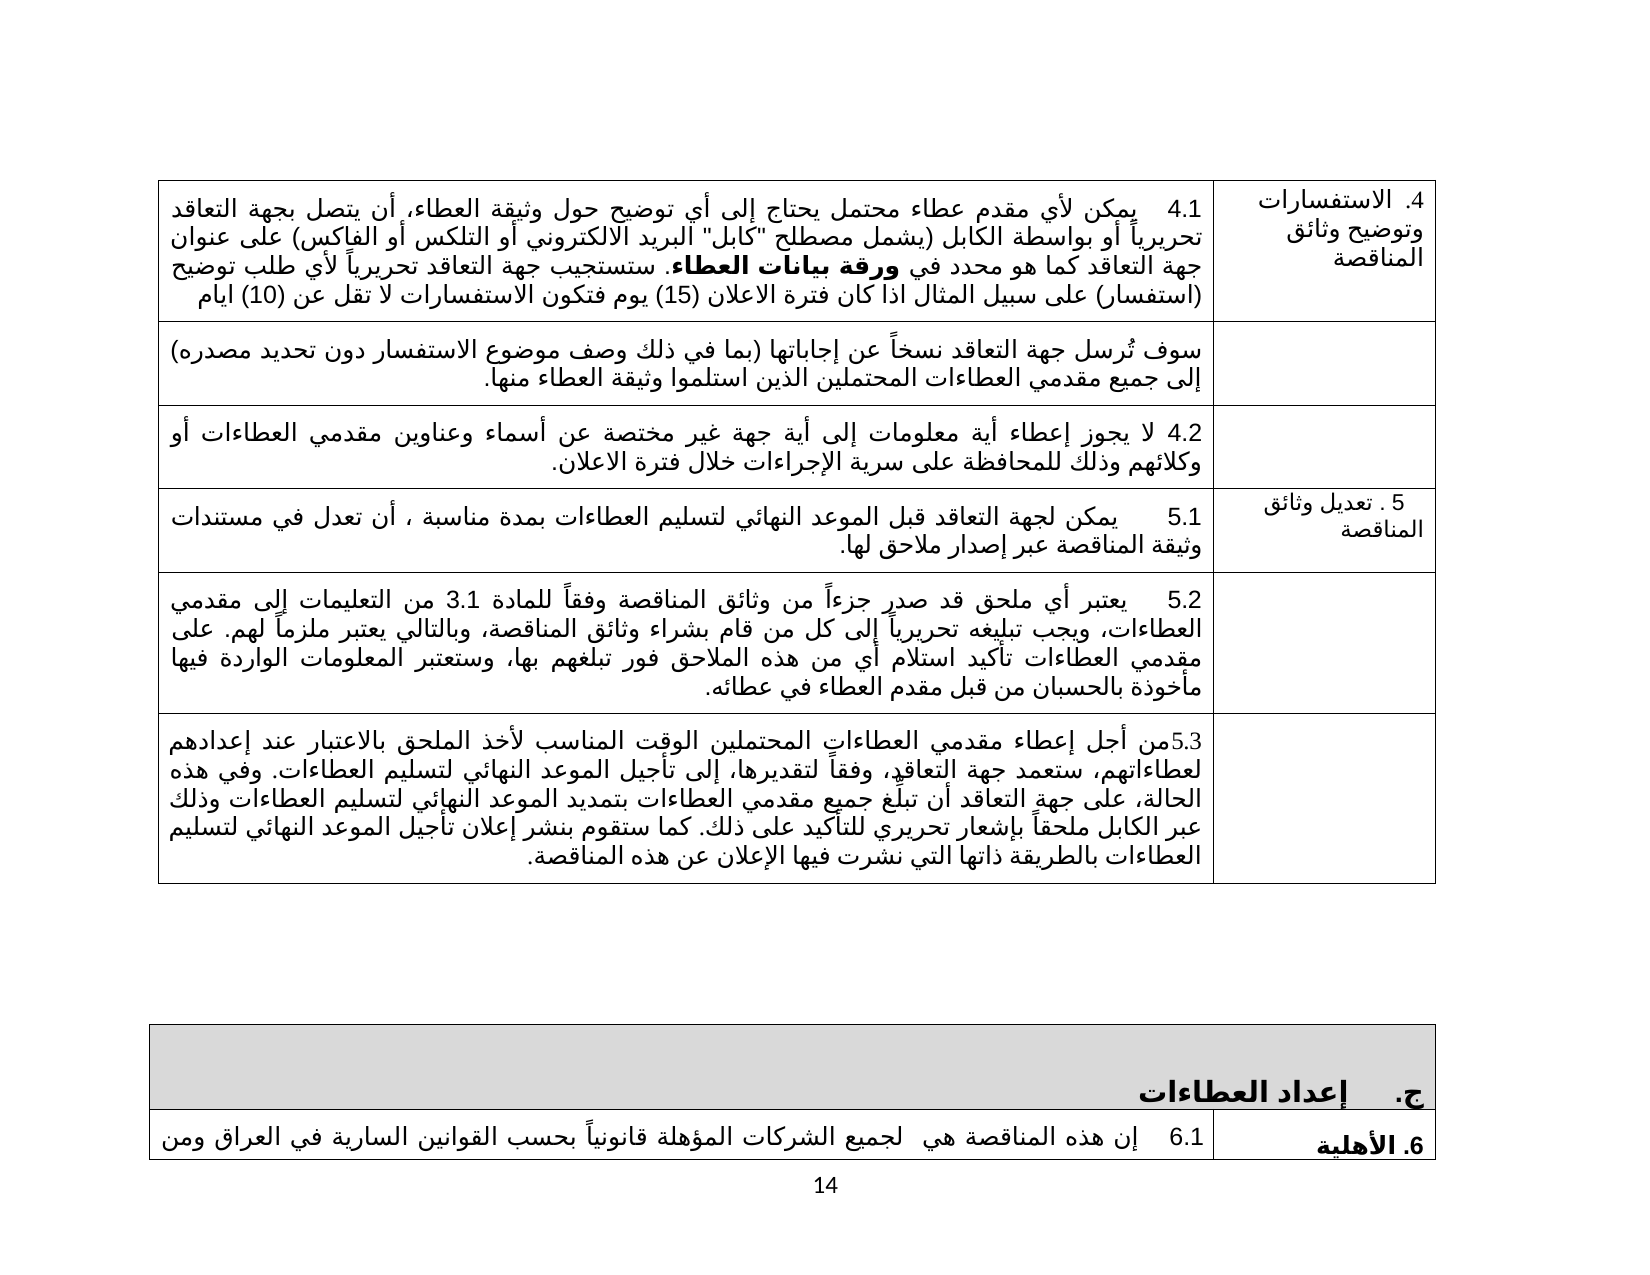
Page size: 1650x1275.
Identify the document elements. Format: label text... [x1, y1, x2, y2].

table_cell سوف تُرسل جهة التعاقد نسخاً عن إجاباتها (بما في ذلك وصف موضوع الاستفسار دون تحديد مصدره) إلى جميع مقدمي العطاءات المحتملين الذين استلموا وثيقة العطاء منها. [159, 322, 1213, 404]
table_cell 5.1 يمكن لجهة التعاقد قبل الموعد النهائي لتسليم العطاءات بمدة مناسبة ، أن تعدل في مستندات وثيقة المناقصة عبر إصدار ملاحق لها. [159, 489, 1213, 572]
table_header ج. إعداد العطاءات [150, 1025, 1435, 1109]
table_cell 5.2 يعتبر أي ملحق قد صدر جزءاً من وثائق المناقصة وفقاً للمادة 3.1 من التعليمات إلى مقدمي العطاءات، ويجب تبليغه تحريرياً إلى كل من قام بشراء وثائق المناقصة، وبالتالي يعتبر ملزماً لهم. على مقدمي العطاءات تأكيد استلام أي من هذه الملاحق فور تبلغهم بها، وستعتبر المعلومات الواردة فيها مأخوذة بالحسبان من قبل مقدم العطاء في عطائه. [159, 573, 1213, 713]
table_cell 5 . تعديل وثائق المناقصة [1214, 489, 1435, 572]
table_cell [1214, 573, 1435, 713]
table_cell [1214, 1110, 1435, 1159]
table_cell [1214, 406, 1435, 488]
table_cell 4.1 يمكن لأي مقدم عطاء محتمل يحتاج إلى أي توضيح حول وثيقة العطاء، أن يتصل بجهة التعاقد تحريرياً أو بواسطة الكابل (يشمل مصطلح "كابل" البريد الالكتروني أو التلكس أو الفاكس) على عنوان جهة التعاقد كما هو محدد في ورقة بيانات العطاء. ستستجيب جهة التعاقد تحريرياً لأي طلب توضيح (استفسار) على سبيل المثال اذا كان فترة الاعلان (15) يوم فتكون الاستفسارات لا تقل عن (10) ايام [159, 181, 1213, 321]
table_cell [1214, 322, 1435, 404]
table_cell 4. الاستفسارات وتوضيح وثائق المناقصة [1214, 181, 1435, 321]
table_cell 5.3من أجل إعطاء مقدمي العطاءات المحتملين الوقت المناسب لأخذ الملحق بالاعتبار عند إعدادهم لعطاءاتهم، ستعمد جهة التعاقد، وفقاً لتقديرها، إلى تأجيل الموعد النهائي لتسليم العطاءات. وفي هذه الحالة، على جهة التعاقد أن تبلِّغ جميع مقدمي العطاءات بتمديد الموعد النهائي لتسليم العطاءات وذلك عبر الكابل ملحقاً بإشعار تحريري للتأكيد على ذلك. كما ستقوم بنشر إعلان تأجيل الموعد النهائي لتسليم العطاءات بالطريقة ذاتها التي نشرت فيها الإعلان عن هذه المناقصة. [159, 714, 1213, 882]
table_cell 4.2 لا يجوز إعطاء أية معلومات إلى أية جهة غير مختصة عن أسماء وعناوين مقدمي العطاءات أو وكلائهم وذلك للمحافظة على سرية الإجراءات خلال فترة الاعلان. [159, 406, 1213, 488]
table_cell [1214, 714, 1435, 882]
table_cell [150, 1110, 1213, 1159]
